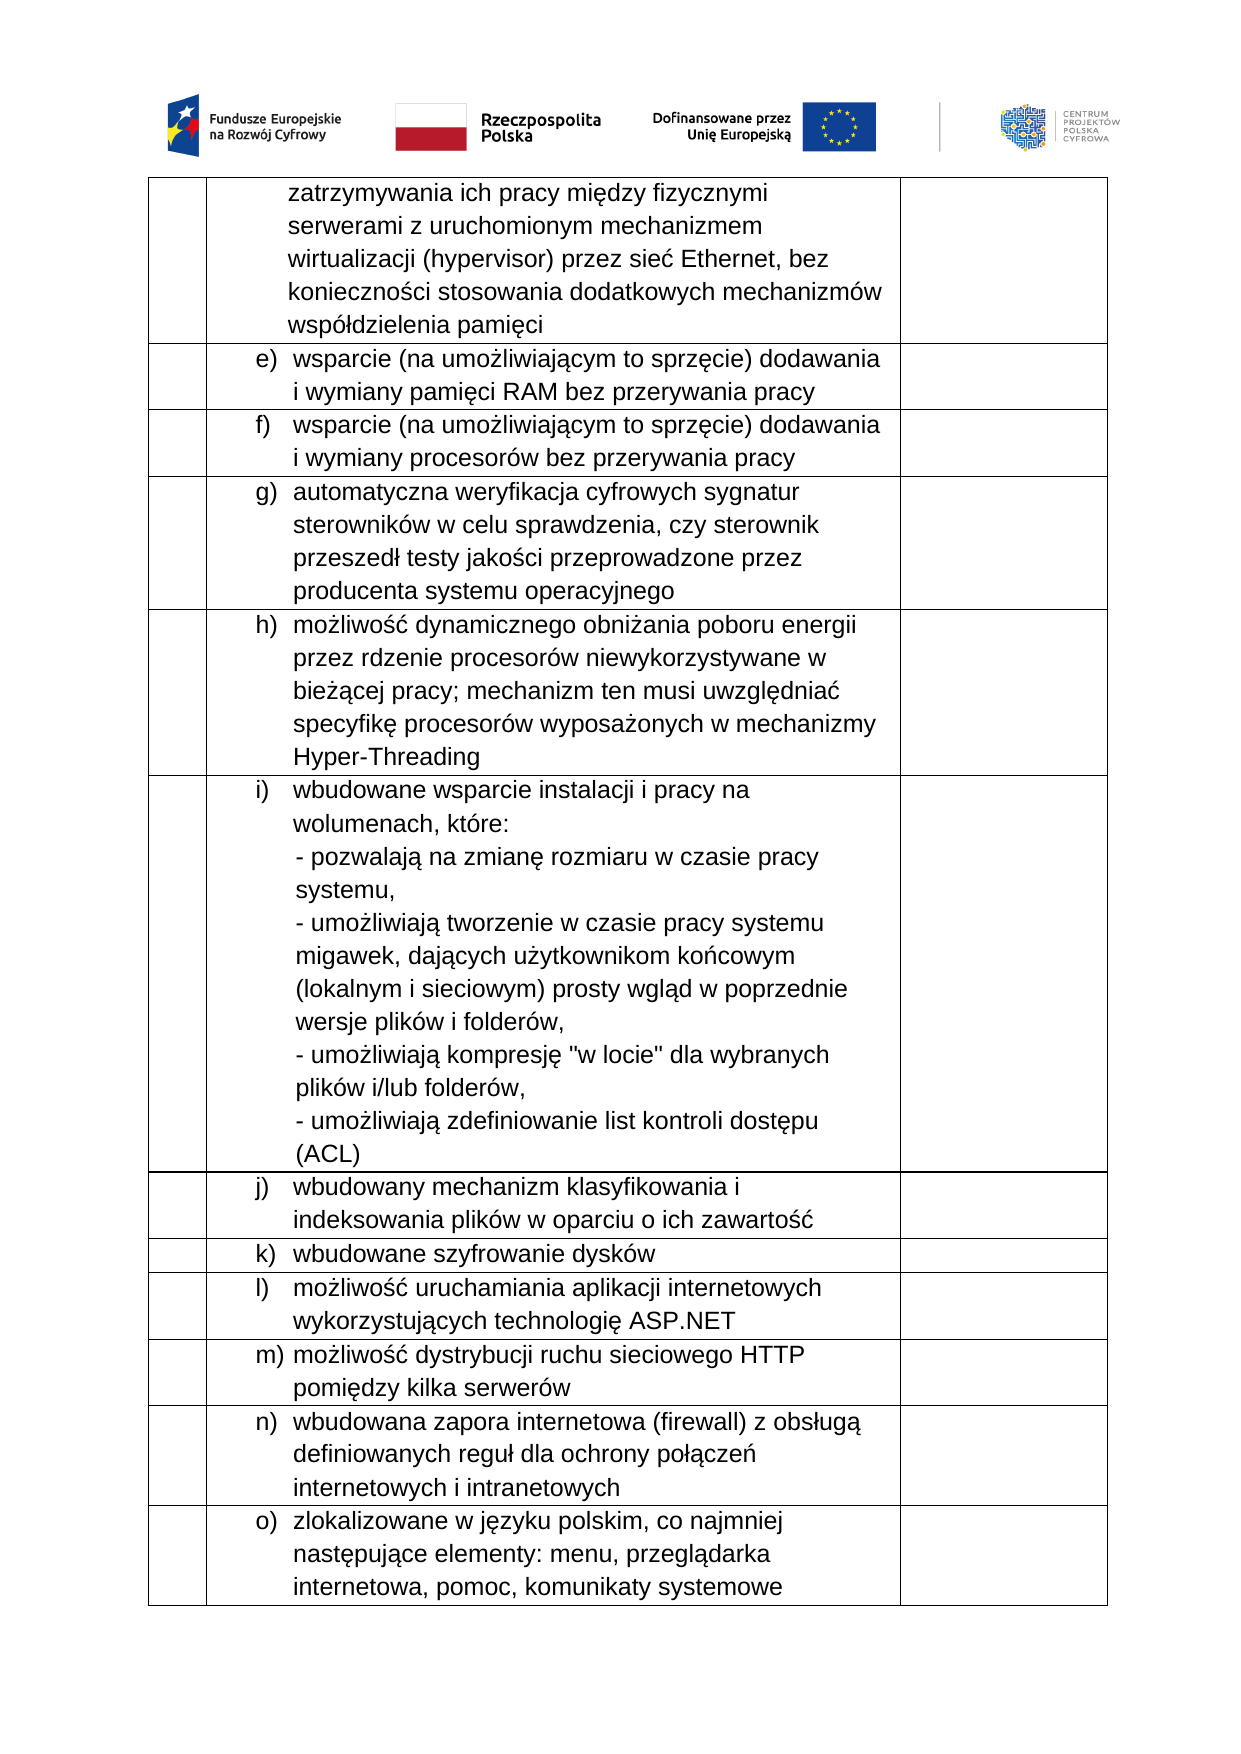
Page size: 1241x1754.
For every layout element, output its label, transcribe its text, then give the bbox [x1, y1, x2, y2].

table_cell [901, 1340, 1107, 1405]
table_cell [149, 1406, 206, 1505]
table_cell możliwość dynamicznego obniżania poboru energii przez rdzenie procesorów niewykorzystywane w bieżącej pracy; mechanizm ten musi uwzględniać specyfikę procesorów wyposażonych w mechanizmy Hyper-Threading [207, 610, 900, 774]
table_cell [901, 1506, 1107, 1605]
table_cell [901, 178, 1107, 343]
table_cell możliwość dystrybucji ruchu sieciowego HTTP pomiędzy kilka serwerów [207, 1340, 900, 1405]
table_cell możliwość uruchamiania aplikacji internetowych wykorzystujących technologię ASP.NET [207, 1273, 900, 1339]
table_cell [901, 1273, 1107, 1339]
table_cell [901, 776, 1107, 1171]
table_cell [901, 344, 1107, 409]
table_cell wbudowane wsparcie instalacji i pracy na wolumenach, które: - pozwalają na zmianę rozmiaru w czasie pracy systemu, - umożliwiają tworzenie w czasie pracy systemu migawek, dających użytkownikom końcowym (lokalnym i sieciowym) prosty wgląd w poprzednie wersje plików i folderów, - umożliwiają kompresję "w locie" dla wybranych plików i/lub folderów, - umożliwiają zdefiniowanie list kontroli dostępu (ACL) [207, 776, 900, 1171]
table_cell [149, 1239, 206, 1272]
table_cell zlokalizowane w języku polskim, co najmniej następujące elementy: menu, przeglądarka internetowa, pomoc, komunikaty systemowe [207, 1506, 900, 1605]
table_cell [901, 1173, 1107, 1238]
table_cell [901, 477, 1107, 609]
table_cell [149, 610, 206, 774]
table_cell [149, 477, 206, 609]
table_cell [149, 1273, 206, 1339]
table_cell [149, 178, 206, 343]
table_cell [901, 1239, 1107, 1272]
table_cell [149, 410, 206, 476]
table_cell [901, 610, 1107, 774]
table_cell wsparcie (na umożliwiającym to sprzęcie) dodawania i wymiany procesorów bez przerywania pracy [207, 410, 900, 476]
table_cell [149, 1340, 206, 1405]
table_cell [901, 410, 1107, 476]
table_cell wbudowane szyfrowanie dysków [207, 1239, 900, 1272]
table_cell [149, 1173, 206, 1238]
table_cell [149, 1506, 206, 1605]
table_cell wbudowany mechanizm klasyfikowania i indeksowania plików w oparciu o ich zawartość [207, 1173, 900, 1238]
table_cell [149, 344, 206, 409]
table_cell wbudowana zapora internetowa (firewall) z obsługą definiowanych reguł dla ochrony połączeń internetowych i intranetowych [207, 1406, 900, 1505]
table_cell wsparcie (na umożliwiającym to sprzęcie) dodawania i wymiany pamięci RAM bez przerywania pracy [207, 344, 900, 409]
table_cell [901, 1406, 1107, 1505]
picture [147, 73, 1151, 177]
table_cell automatyczna weryfikacja cyfrowych sygnatur sterowników w celu sprawdzenia, czy sterownik przeszedł testy jakości przeprowadzone przez producenta systemu operacyjnego [207, 477, 900, 609]
table_cell [149, 776, 206, 1171]
